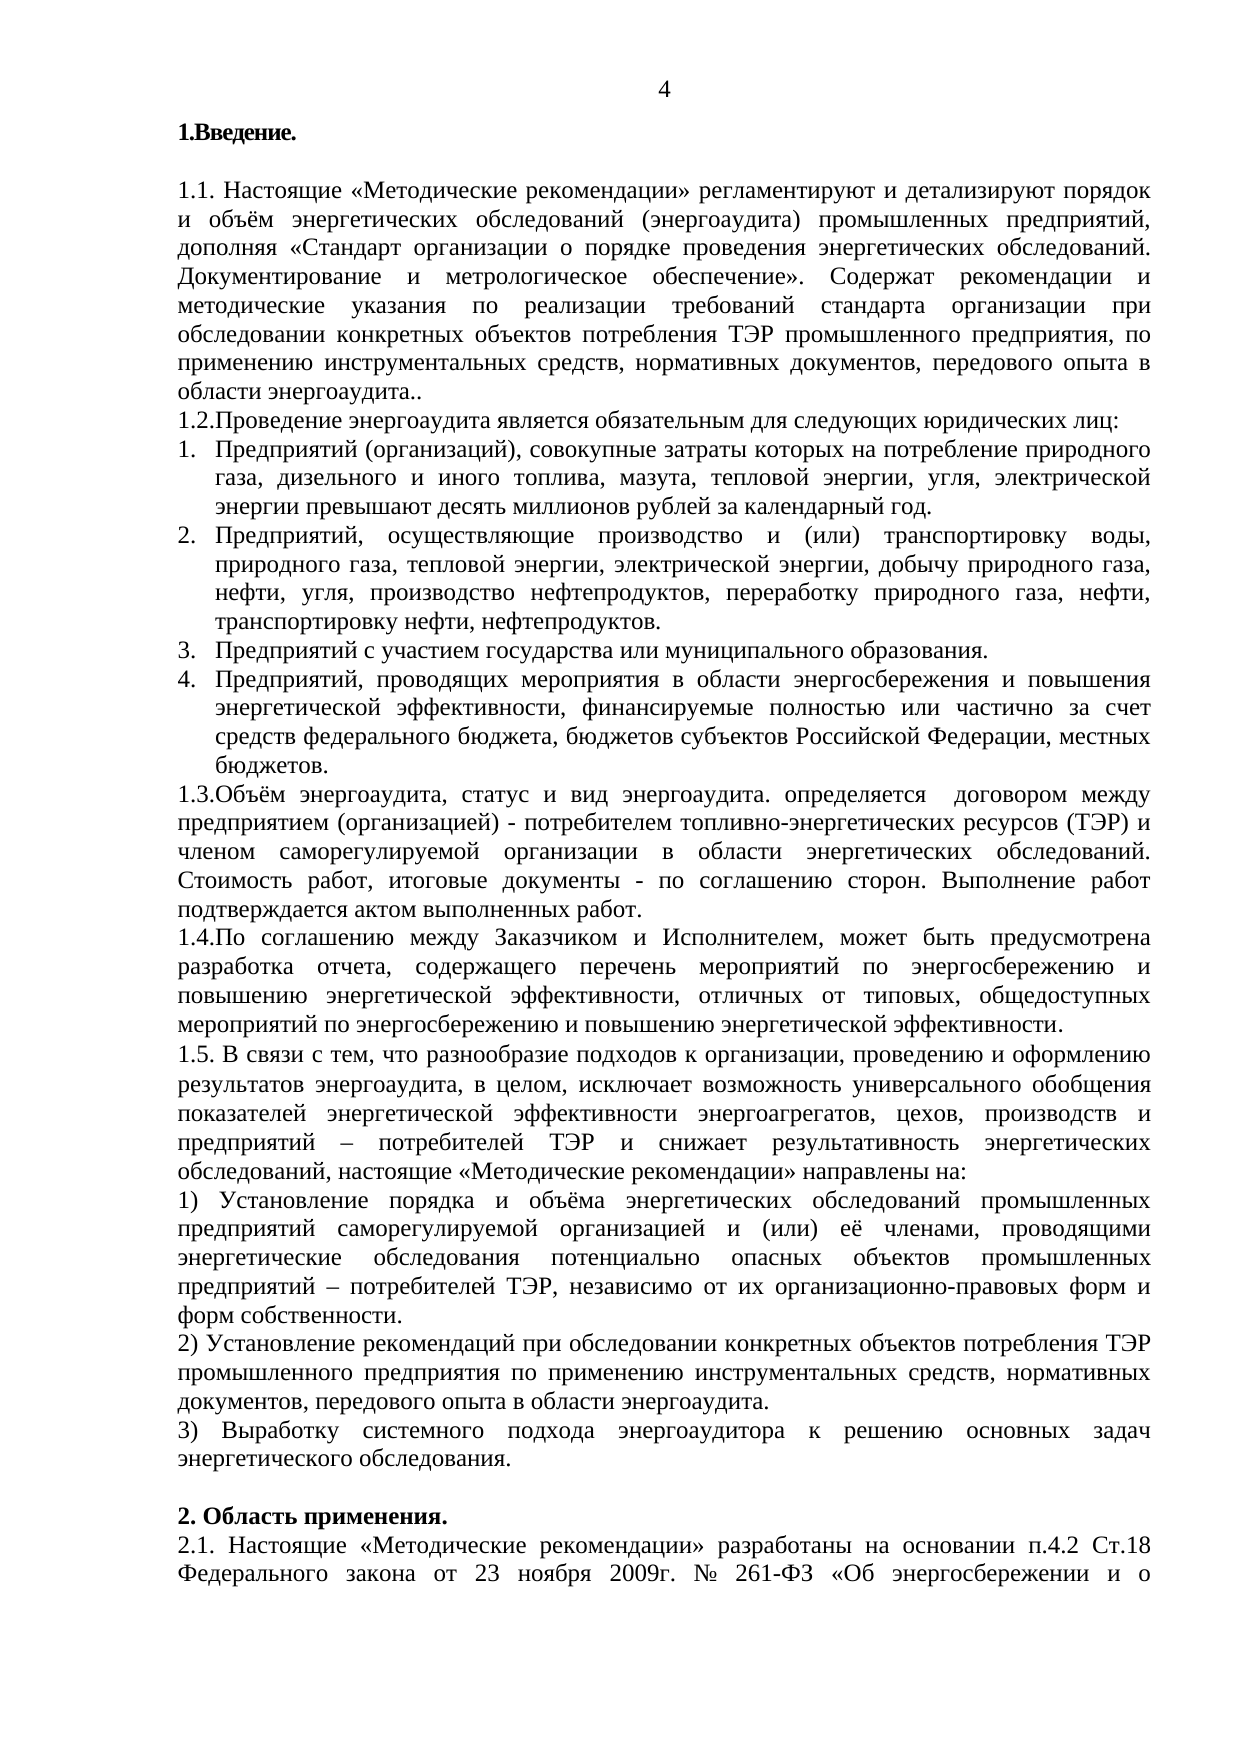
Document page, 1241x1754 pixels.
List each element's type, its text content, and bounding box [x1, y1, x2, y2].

text 1.5. В связи с тем, что разнообразие подходов к организации, проведению и оформлению результатов энергоаудита, в целом, исключает возможность универсального обобщения показателей энергетической эффективности энергоагрегатов, цехов, производств и предприятий – потребителей ТЭР и снижает результативность энергетических обследований, настоящие «Методические рекомендации» направлены на: [177, 1039, 1152, 1185]
text 1.4.По соглашению между Заказчиком и Исполнителем, может быть предусмотрена разработка отчета, содержащего перечень мероприятий по энергосбережению и повышению энергетической эффективности, отличных от типовых, общедоступных мероприятий по энергосбережению и повышению энергетической эффективности. [177, 922, 1152, 1039]
list Предприятий с участием государства или муниципального образования. [177, 635, 1152, 664]
text 1) Установление порядка и объёма энергетических обследований промышленных предприятий саморегулируемой организацией и (или) её членами, проводящими энергетические обследования потенциально опасных объектов промышленных предприятий – потребителей ТЭР, независимо от их организационно-правовых форм и форм собственности. [177, 1185, 1152, 1328]
text 1.Введение. [177, 118, 1152, 146]
text 1.2.Проведение энергоаудита является обязательным для следующих юридических лиц: [177, 405, 1152, 434]
list Предприятий, осуществляющие производство и (или) транспортировку воды, природного газа, тепловой энергии, электрической энергии, добычу природного газа, нефти, угля, производство нефтепродуктов, переработку природного газа, нефти, транспортировку нефти, нефтепродуктов. [177, 520, 1152, 635]
text 2) Установление рекомендаций при обследовании конкретных объектов потребления ТЭР промышленного предприятия по применению инструментальных средств, нормативных документов, передового опыта в области энергоаудита. [177, 1328, 1152, 1415]
list Предприятий, проводящих мероприятия в области энергосбережения и повышения энергетической эффективности, финансируемые полностью или частично за счет средств федерального бюджета, бюджетов субъектов Российской Федерации, местных бюджетов. [177, 664, 1152, 779]
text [177, 1530, 1152, 1587]
text 1.3.Объём энергоаудита, статус и вид энергоаудита. определяется договором между предприятием (организацией) - потребителем топливно-энергетических ресурсов (ТЭР) и членом саморегулируемой организации в области энергетических обследований. Стоимость работ, итоговые документы - по соглашению сторон. Выполнение работ подтверждается актом выполненных работ. [177, 779, 1152, 922]
text 3) Выработку системного подхода энергоаудитора к решению основных задач энергетического обследования. [177, 1415, 1152, 1472]
text 2. Область применения. [177, 1501, 1152, 1530]
text 1.1. Настоящие «Методические рекомендации» регламентируют и детализируют порядок и объём энергетических обследований (энергоаудита) промышленных предприятий, дополняя «Стандарт организации о порядке проведения энергетических обследований. Документирование и метрологическое обеспечение». Содержат рекомендации и методические указания по реализации требований стандарта организации при обследовании конкретных объектов потребления ТЭР промышленного предприятия, по применению инструментальных средств, нормативных документов, передового опыта в области энергоаудита.. [177, 175, 1152, 405]
list Предприятий (организаций), совокупные затраты которых на потребление природного газа, дизельного и иного топлива, мазута, тепловой энергии, угля, электрической энергии превышают десять миллионов рублей за календарный год. [177, 434, 1152, 520]
